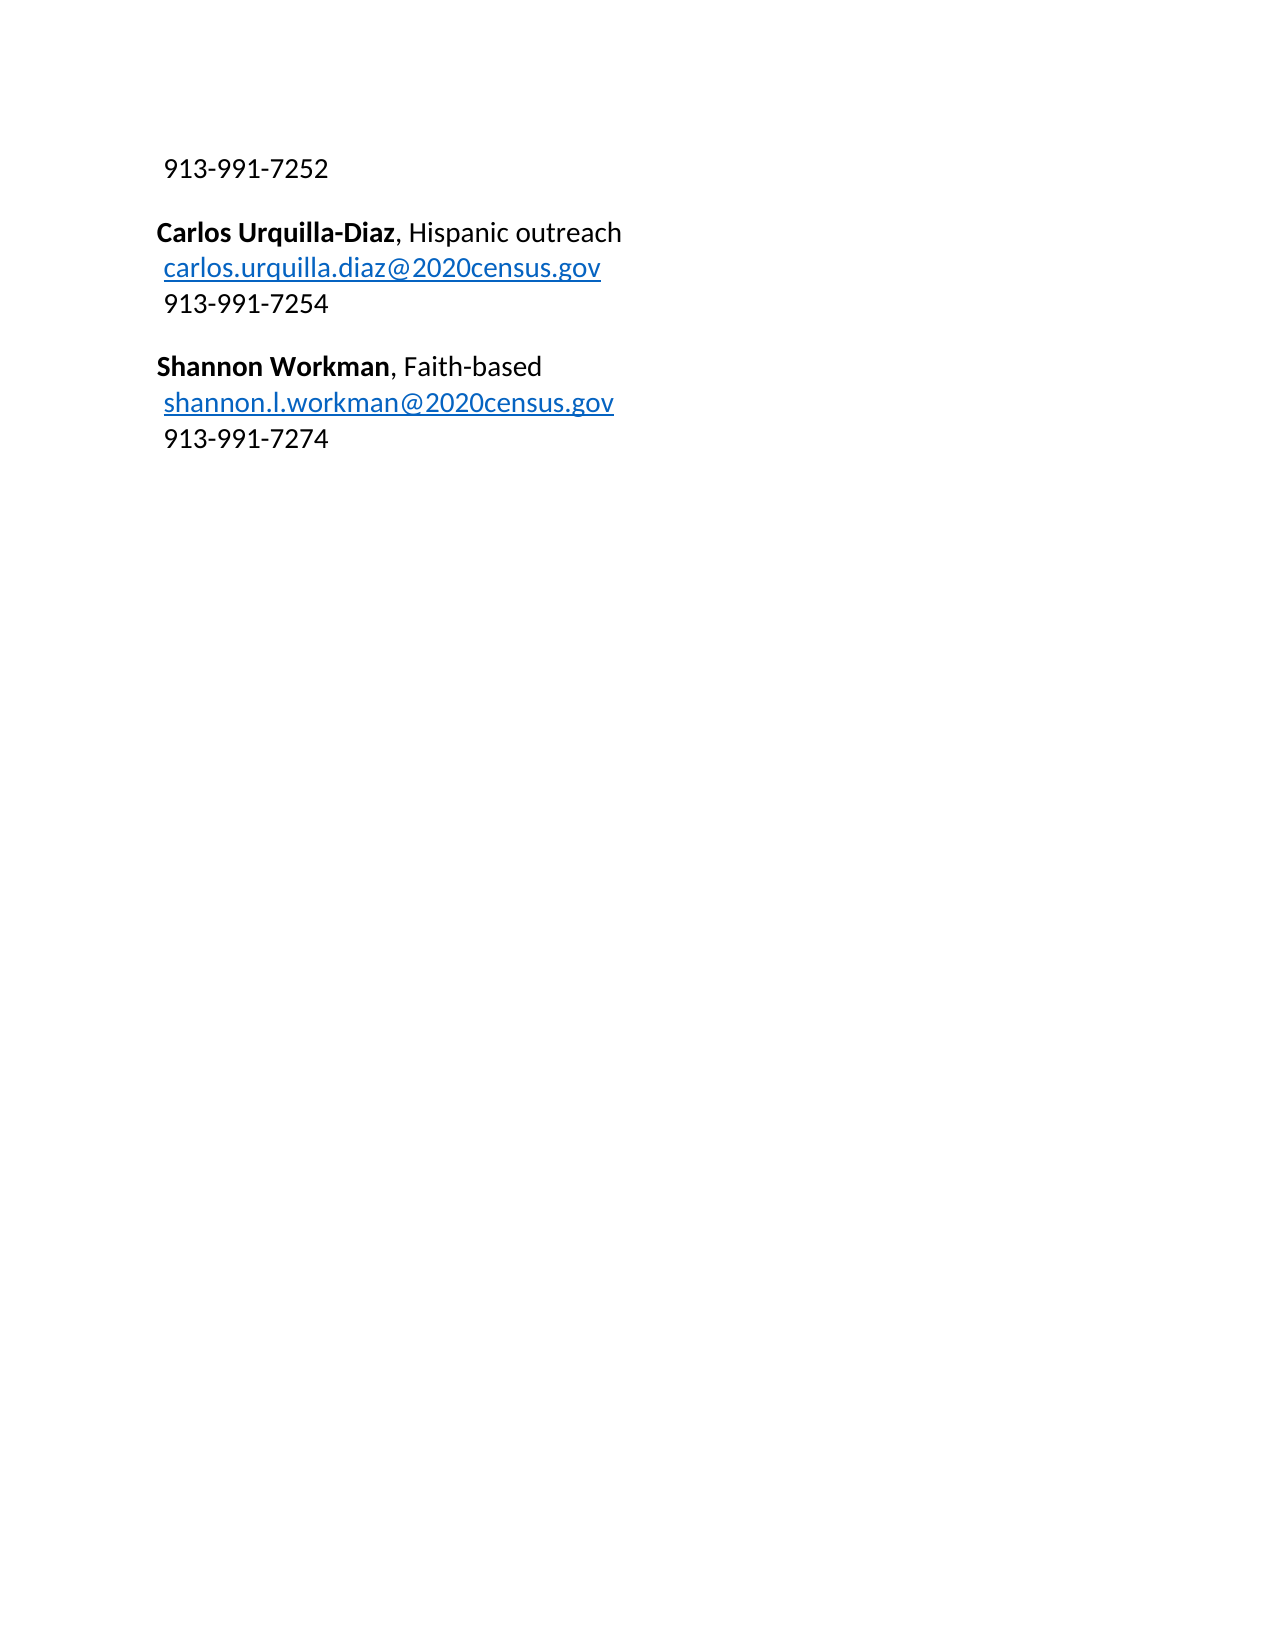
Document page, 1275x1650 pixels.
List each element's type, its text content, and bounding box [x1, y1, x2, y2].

text Shannon Workman, Faith-based [150, 348, 1125, 384]
text shannon.l.workman@2020census.gov [150, 384, 1125, 420]
text 913-991-7254 [150, 285, 1125, 321]
text Carlos Urquilla-Diaz, Hispanic outreach [150, 214, 1125, 249]
text carlos.urquilla.diaz@2020census.gov [150, 249, 1125, 285]
text 913-991-7252 [150, 150, 1125, 186]
text 913-991-7274 [150, 420, 1125, 455]
